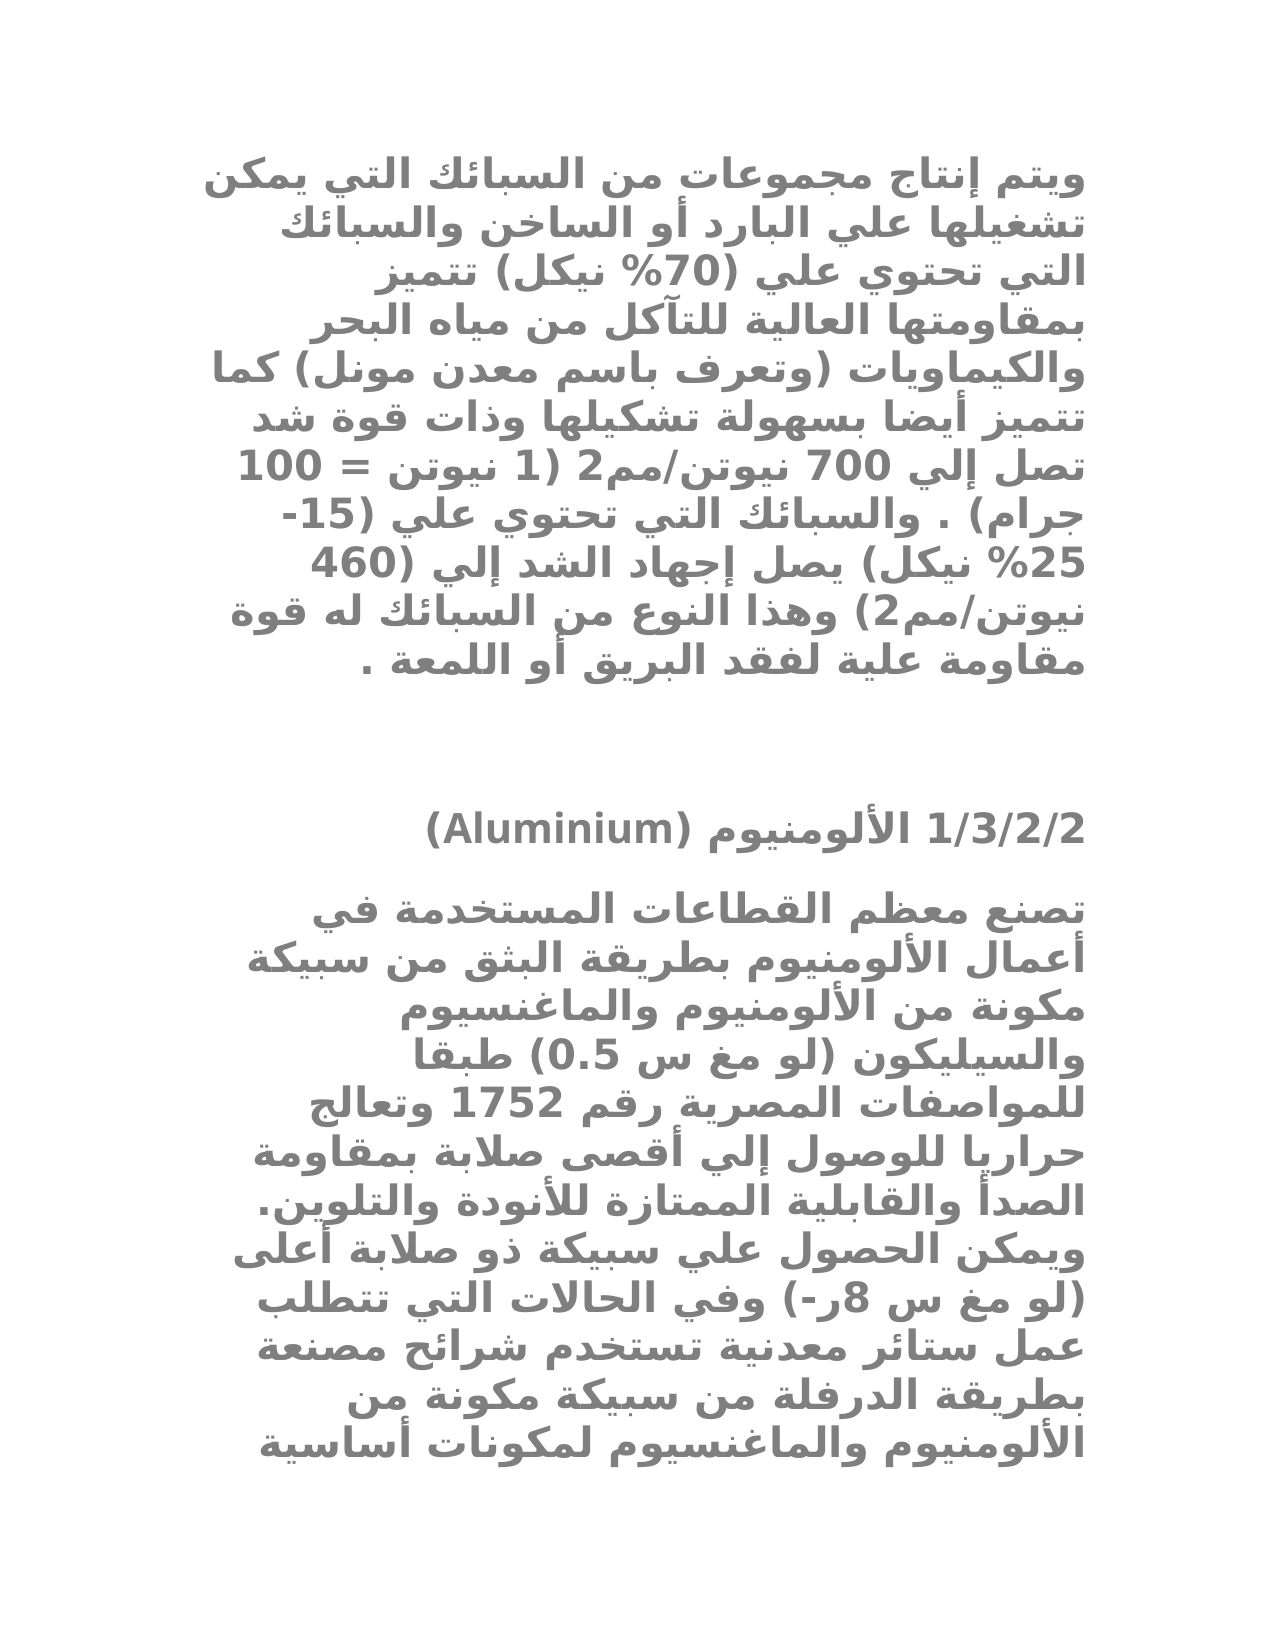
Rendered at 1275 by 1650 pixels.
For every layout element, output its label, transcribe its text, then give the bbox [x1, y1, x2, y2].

text ويتم إنتاج مجموعات من السبائك التي يمكن تشغيلها علي البارد أو الساخن والسبائك التي تحتوي علي (70% نيكل) تتميز بمقاومتها العالية للتآكل من مياه البحر والكيماويات (وتعرف باسم معدن مونل) كما تتميز أيضا بسهولة تشكيلها وذات قوة شد تصل إلي 700 نيوتن/مم2 (1 نيوتن = 100 جرام) . والسبائك التي تحتوي علي (15- 25% نيكل) يصل إجهاد الشد إلي (460 نيوتن/مم2) وهذا النوع من السبائك له قوة مقاومة علية لفقد البريق أو اللمعة . [187, 505, 1087, 1039]
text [187, 1240, 1087, 1483]
list هذا وتوجد سبائك متعددة من البرونز كل منها يستخدم حسب الخواص المطلوبة . [187, 150, 1050, 247]
text جـ - سبائك النحاس والنيكل (Copper & Nickel Alloys) [187, 362, 1087, 476]
text 1/3/2/2 الألومنيوم (Aluminium) [187, 1154, 1087, 1211]
